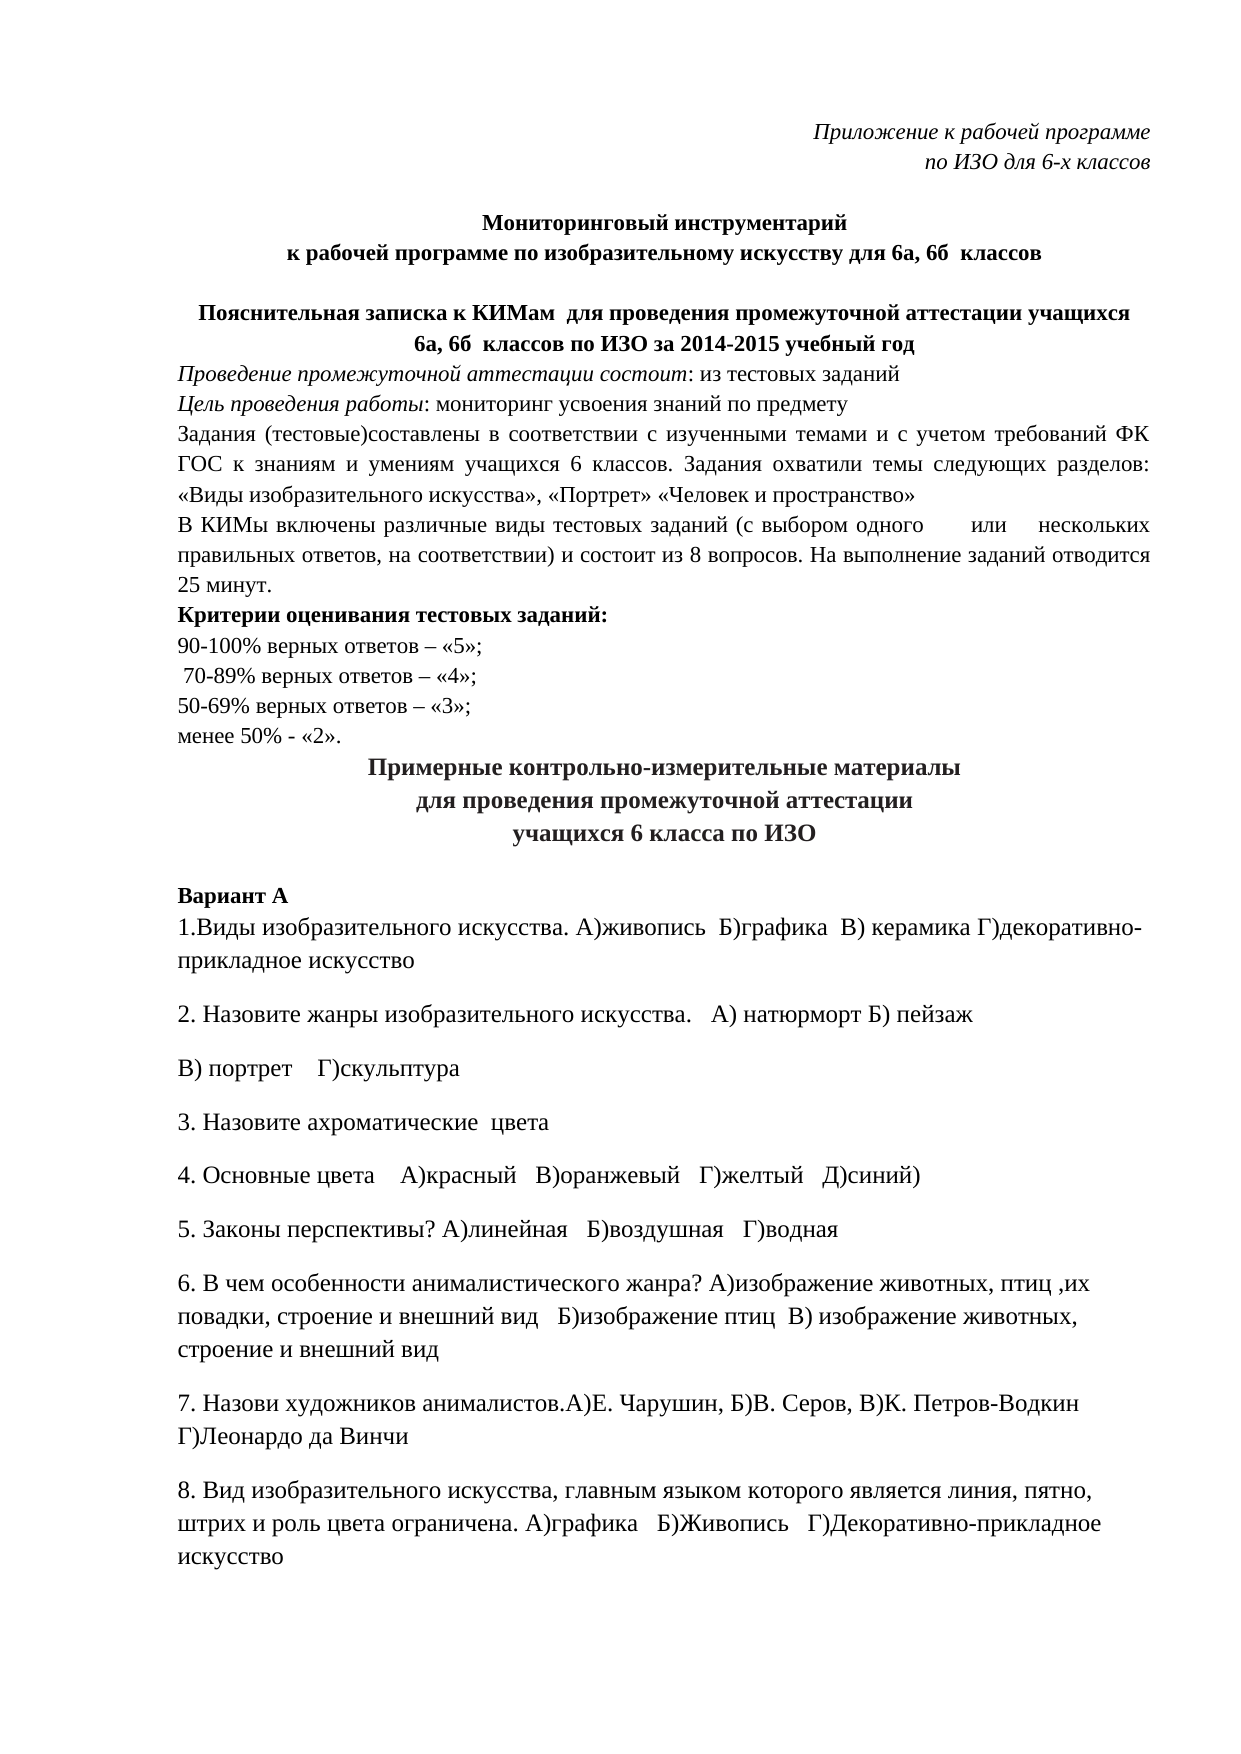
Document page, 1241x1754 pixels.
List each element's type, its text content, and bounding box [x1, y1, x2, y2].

text Приложение к рабочей программе [177, 118, 1152, 144]
text Пояснительная записка к КИМам для проведения промежуточной аттестации учащихся [177, 299, 1152, 326]
text 6а, 6б классов по ИЗО за 2014-2015 учебный год [177, 329, 1152, 356]
text 8. Вид изобразительного искусства, главным языком которого является линия, пятно, штрих и роль цвета ограничена. А)графика Б)Живопись Г)Декоративно-прикладное искусство [177, 1475, 1152, 1570]
text 1.Виды изобразительного искусства. А)живопись Б)графика В) керамика Г)декоративно- прикладное искусство [177, 912, 1152, 974]
text 3. Назовите ахроматические цвета [177, 1107, 1152, 1135]
text Вариант А [177, 882, 1152, 908]
text 70-89% верных ответов – «4»; [177, 662, 1152, 688]
text менее 50% - «2». [177, 722, 1152, 749]
text Проведение промежуточной аттестации состоит: из тестовых заданий [177, 360, 1152, 386]
text В) портрет Г)скульптура [177, 1053, 1152, 1081]
text для проведения промежуточной аттестации [177, 786, 1152, 814]
text по ИЗО для 6-х классов [177, 148, 1152, 175]
text учащихся 6 класса по ИЗО [177, 818, 1152, 847]
text Задания (тестовые)составлены в соответствии с изученными темами и с учетом требований ФК ГОС к знаниям и умениям учащихся 6 классов. Задания охватили темы следующих разделов: «Виды изобразительного искусства», «Портрет» «Человек и пространство» [177, 420, 1152, 507]
text 90-100% верных ответов – «5»; [177, 632, 1152, 658]
text Цель проведения работы: мониторинг усвоения знаний по предмету [177, 390, 1152, 416]
text Примерные контрольно-измерительные материалы [177, 752, 1152, 781]
text Мониторинговый инструментарий [177, 209, 1152, 235]
text 4. Основные цвета А)красный В)оранжевый Г)желтый Д)синий) [177, 1160, 1152, 1189]
text 2. Назовите жанры изобразительного искусства. А) натюрморт Б) пейзаж [177, 999, 1152, 1028]
text к рабочей программе по изобразительному искусству для 6а, 6б классов [177, 239, 1152, 265]
text 50-69% верных ответов – «3»; [177, 692, 1152, 718]
text 5. Законы перспективы? А)линейная Б)воздушная Г)водная [177, 1214, 1152, 1243]
text Критерии оценивания тестовых заданий: [177, 601, 1152, 628]
text 7. Назови художников анималистов.А)Е. Чарушин, Б)В. Серов, В)К. Петров-Водкин Г)Леонардо да Винчи [177, 1388, 1152, 1450]
text 6. В чем особенности анималистического жанра? А)изображение животных, птиц ,их повадки, строение и внешний вид Б)изображение птиц В) изображение животных, строение и внешний вид [177, 1268, 1152, 1363]
text В КИМы включены различные виды тестовых заданий (с выбором одного или нескольких правильных ответов, на соответствии) и состоит из 8 вопросов. На выполнение заданий отводится 25 минут. [177, 511, 1152, 598]
